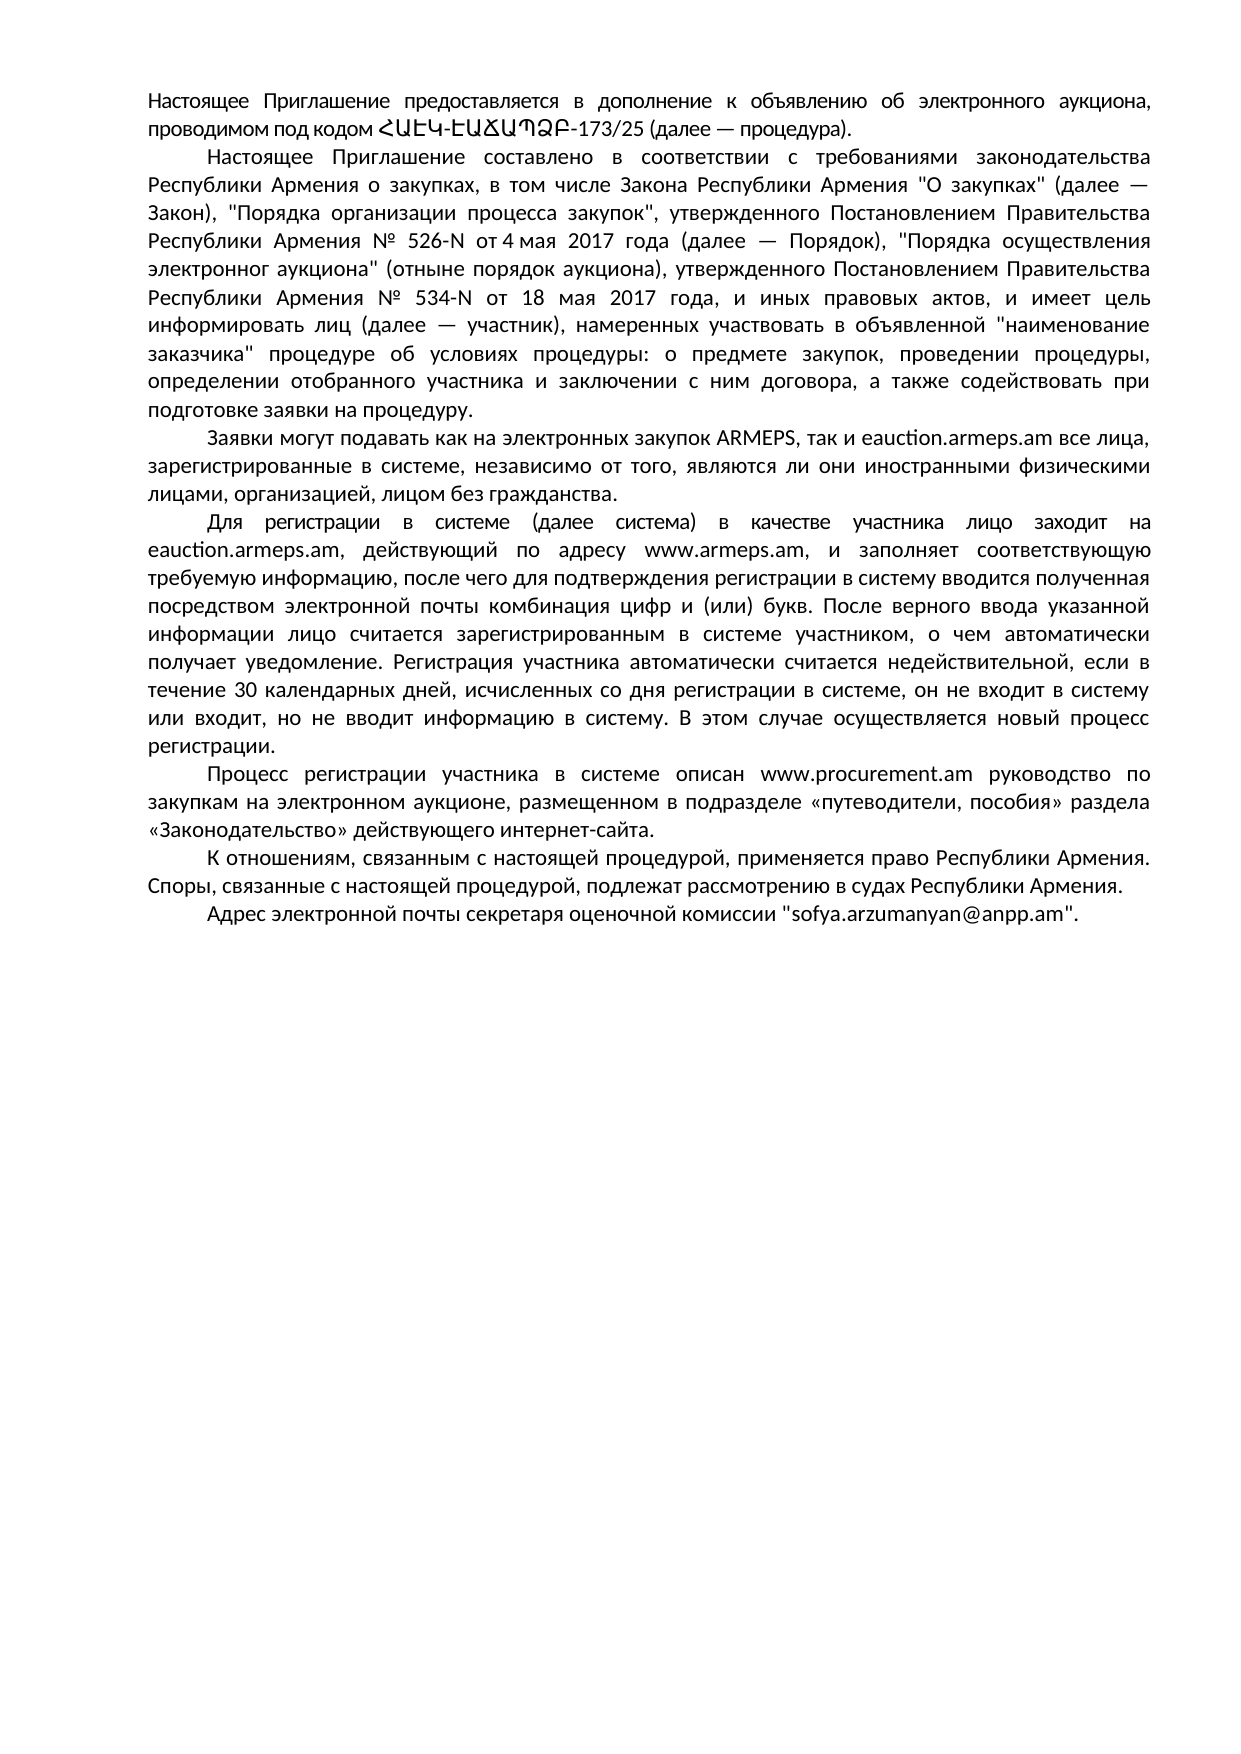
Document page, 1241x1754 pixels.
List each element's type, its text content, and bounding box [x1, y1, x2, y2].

text Заявки могут подавать как на электронных закупок ARMEPS, так и eauction.armeps.am все лица, зарегистрированные в системе, независимо от того, являются ли они иностранными физическими лицами, организацией, лицом без гражданства. [148, 423, 1152, 507]
text Для регистрации в системе (далее система) в качестве участника лицо заходит на eauction.armeps.am, действующий по адресу www.armeps.am, и заполняет соответствующую требуемую информацию, после чего для подтверждения регистрации в систему вводится полученная посредством электронной почты комбинация цифр и (или) букв. После верного ввода указанной информации лицо считается зарегистрированным в системе участником, о чем автоматически получает уведомление. Регистрация участника автоматически считается недействительной, если в течение 30 календарных дней, исчисленных со дня регистрации в системе, он не входит в систему или входит, но не вводит информацию в систему. В этом случае осуществляется новый процесс регистрации. [148, 507, 1152, 759]
text Процесс регистрации участника в системе описан www.procurement.am руководство по закупкам на электронном аукционе, размещенном в подразделе «путеводители, пособия» раздела «Законодательство» действующего интернет-сайта. [148, 759, 1152, 843]
text Адрес электронной почты секретаря оценочной комиссии "sofya.arzumanyan@anpp.am". [148, 899, 1152, 927]
text К отношениям, связанным с настоящей процедурой, применяется право Республики Армения. Споры, связанные с настоящей процедурой, подлежат рассмотрению в судах Республики Армения. [148, 843, 1152, 899]
text Настоящее Приглашение составлено в соответствии с требованиями законодательства Республики Армения о закупках, в том числе Закона Республики Армения "О закупках" (далее — Закон), "Порядка организации процесса закупок", утвержденного Постановлением Правительства Республики Армения № 526-N от 4 мая 2017 года (далее — Порядок), "Порядка осуществления электронног аукциона" (отныне порядок аукциона), утвержденного Постановлением Правительства Республики Армения № 534-N от 18 мая 2017 года, и иных правовых актов, и имеет цель информировать лиц (далее — участник), намеренных участвовать в объявленной "наименование заказчика" процедуре об условиях процедуры: о предмете закупок, проведении процедуры, определении отобранного участника и заключении с ним договора, а также содействовать при подготовке заявки на процедуру. [148, 142, 1152, 423]
text Настоящее Приглашение предоставляется в дополнение к объявлению об электронного аукциона, проводимом под кодом ՀԱԷԿ-ԷԱՃԱՊՁԲ-173/25 (далее — процедура). [148, 86, 1152, 142]
